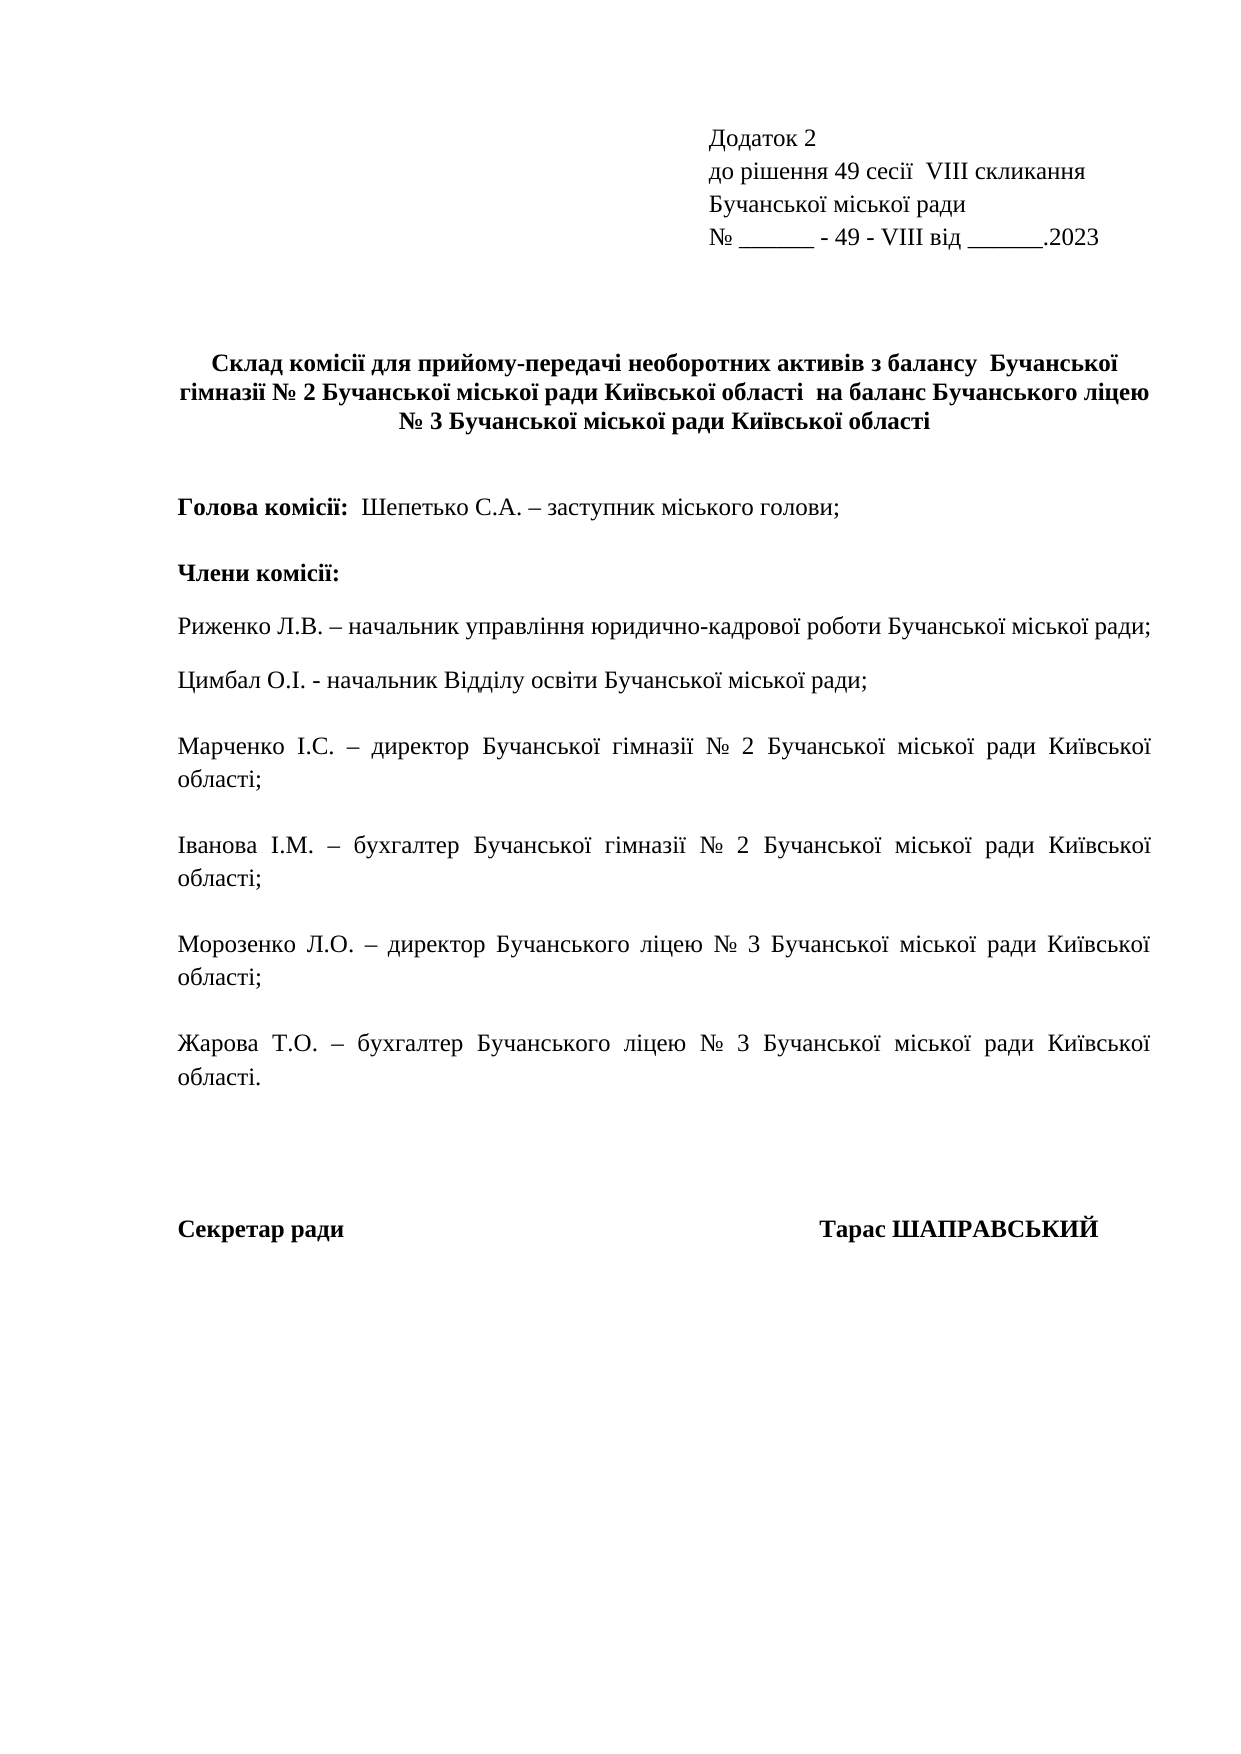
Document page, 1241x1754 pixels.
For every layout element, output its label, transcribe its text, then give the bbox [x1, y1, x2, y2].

text Жарова Т.О. – бухгалтер Бучанського ліцею № 3 Бучанської міської ради Київської області. [177, 1028, 1152, 1090]
text Голова комісії: Шепетько С.А. – заступник міського голови; [177, 492, 1152, 521]
text Секретар ради Тарас ШАПРАВСЬКИЙ [177, 1214, 1152, 1243]
list Риженко Л.В. – начальник управління юридично-кадрової роботи Бучанської міської ради; [177, 611, 1152, 640]
text до рішення 49 сесії VIIІ скликання [255, 156, 1152, 185]
text Члени комісії: [177, 558, 1152, 586]
text Іванова І.М. – бухгалтер Бучанської гімназії № 2 Бучанської міської ради Київської області; [177, 830, 1152, 892]
text Морозенко Л.О. – директор Бучанського ліцею № 3 Бучанської міської ради Київської області; [177, 929, 1152, 991]
text № ______ - 49 - VIІI від ______.2023 [255, 222, 1152, 251]
text Бучанської міської ради [255, 189, 1152, 218]
text Марченко І.С. – директор Бучанської гімназії № 2 Бучанської міської ради Київської області; [177, 731, 1152, 793]
text Склад комісії для прийому-передачі необоротних активів з балансу Бучанської гімназії № 2 Бучанської міської ради Київської області на баланс Бучанського ліцею № 3 Бучанської міської ради Київської області [177, 348, 1152, 435]
text Цимбал О.І. - начальник Відділу освіти Бучанської міської ради; [177, 665, 1152, 694]
text Додаток 2 [709, 123, 1152, 152]
